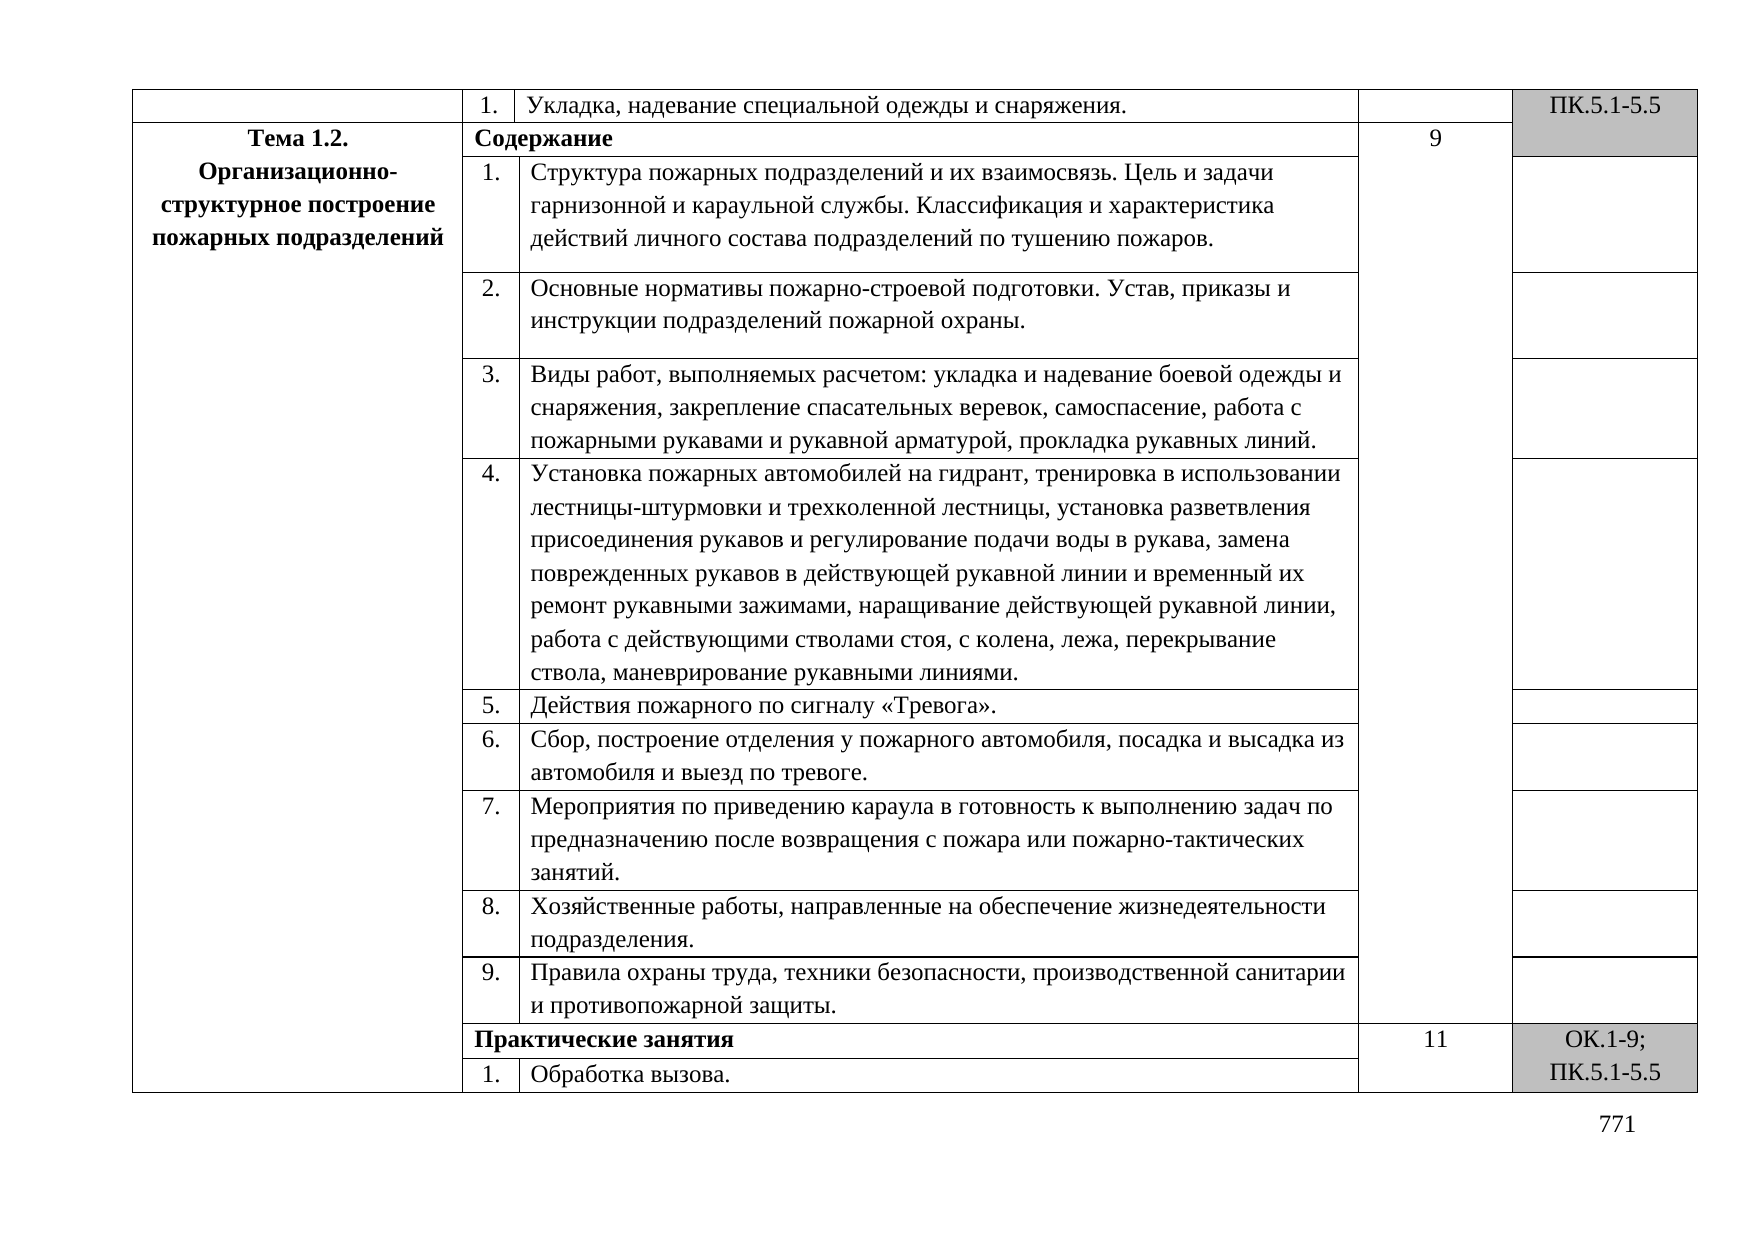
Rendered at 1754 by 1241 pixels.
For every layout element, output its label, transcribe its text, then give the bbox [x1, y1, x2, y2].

table_cell Тема 1.2. Организационно-структурное построение пожарных подразделений [133, 123, 462, 1092]
table_cell Укладка, надевание специальной одежды и снаряжения. [515, 90, 1358, 122]
table_cell Виды работ, выполняемых расчетом: укладка и надевание боевой одежды и снаряжения, закрепление спасательных веревок, самоспасение, работа с пожарными рукавами и рукавной арматурой, прокладка рукавных линий. [520, 359, 1358, 457]
table_cell 8. [463, 891, 519, 956]
table_cell Структура пожарных подразделений и их взаимосвязь. Цель и задачи гарнизонной и караульной службы. Классификация и характеристика действий личного состава подразделений по тушению пожаров. [520, 157, 1358, 272]
table_cell 1. [463, 157, 519, 272]
table_cell Обработка вызова. [520, 1059, 1358, 1092]
table_cell Установка пожарных автомобилей на гидрант, тренировка в использовании лестницы-штурмовки и трехколенной лестницы, установка разветвления присоединения рукавов и регулирование подачи воды в рукава, замена поврежденных рукавов в действующей рукавной линии и временный их ремонт рукавными зажимами, наращивание действующей рукавной линии, работа с действующими стволами стоя, с колена, лежа, перекрывание ствола, маневрирование рукавными линиями. [520, 459, 1358, 689]
table_cell Сбор, построение отделения у пожарного автомобиля, посадка и высадка из автомобиля и выезд по тревоге. [520, 724, 1358, 790]
table_cell 11 [1359, 1024, 1512, 1092]
table_cell Хозяйственные работы, направленные на обеспечение жизнедеятельности подразделения. [520, 891, 1358, 956]
table_cell 5. [463, 690, 519, 723]
table_cell 6. [463, 724, 519, 790]
table_cell 2. [463, 273, 519, 358]
table_cell 3. [463, 359, 519, 457]
table_cell 1. [463, 90, 514, 122]
table_cell Основные нормативы пожарно-строевой подготовки. Устав, приказы и инструкции подразделений пожарной охраны. [520, 273, 1358, 358]
table_cell ОК.1-9; ПК.5.1-5.5 [1513, 90, 1697, 156]
table_cell Правила охраны труда, техники безопасности, производственной санитарии и противопожарной защиты. [520, 958, 1358, 1023]
table_cell 9 [1359, 123, 1512, 1023]
table_cell [1513, 273, 1697, 358]
table_cell [1513, 690, 1697, 723]
table_cell Практические занятия [463, 1024, 1358, 1058]
table_cell Содержание [463, 123, 1358, 156]
table_cell 7. [463, 791, 519, 890]
table_cell Действия пожарного по сигналу «Тревога». [520, 690, 1358, 723]
table_cell [1513, 724, 1697, 790]
table_cell [1513, 791, 1697, 890]
table_cell [1513, 958, 1697, 1023]
table_cell [1513, 157, 1697, 272]
table_cell 4. [463, 459, 519, 689]
table_cell ОК.1-9; ПК.5.1-5.5 [1513, 1024, 1697, 1092]
table_cell 9. [463, 958, 519, 1023]
table_cell [1513, 359, 1697, 457]
table_cell 1 [1359, 90, 1512, 122]
table_cell Мероприятия по приведению караула в готовность к выполнению задач по предназначению после возвращения с пожара или пожарно-тактических занятий. [520, 791, 1358, 890]
table_cell [1513, 459, 1697, 689]
table_cell 1. [463, 1059, 519, 1092]
table_cell [1513, 891, 1697, 956]
